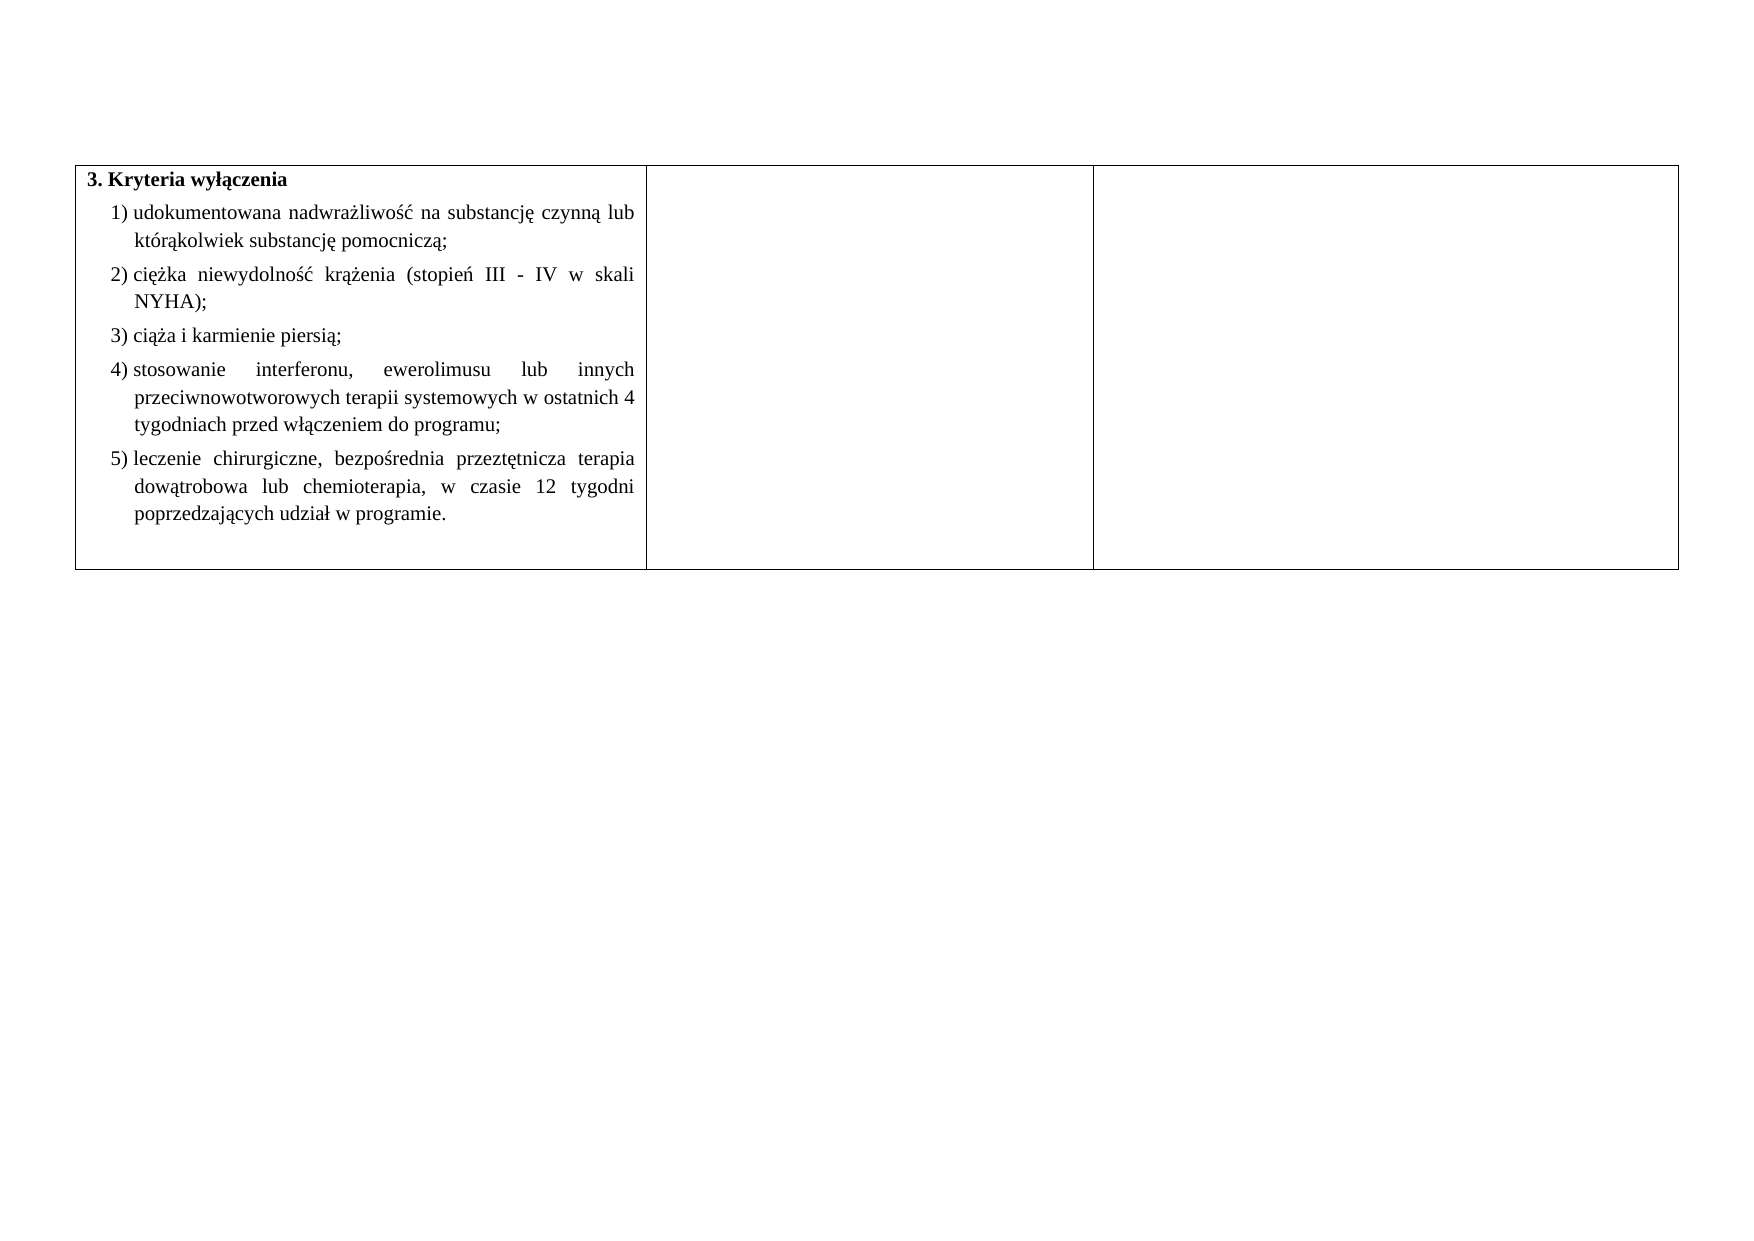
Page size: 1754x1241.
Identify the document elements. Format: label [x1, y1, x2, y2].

table_cell [647, 166, 1093, 569]
table_cell [76, 166, 646, 569]
table_cell [1094, 166, 1678, 569]
